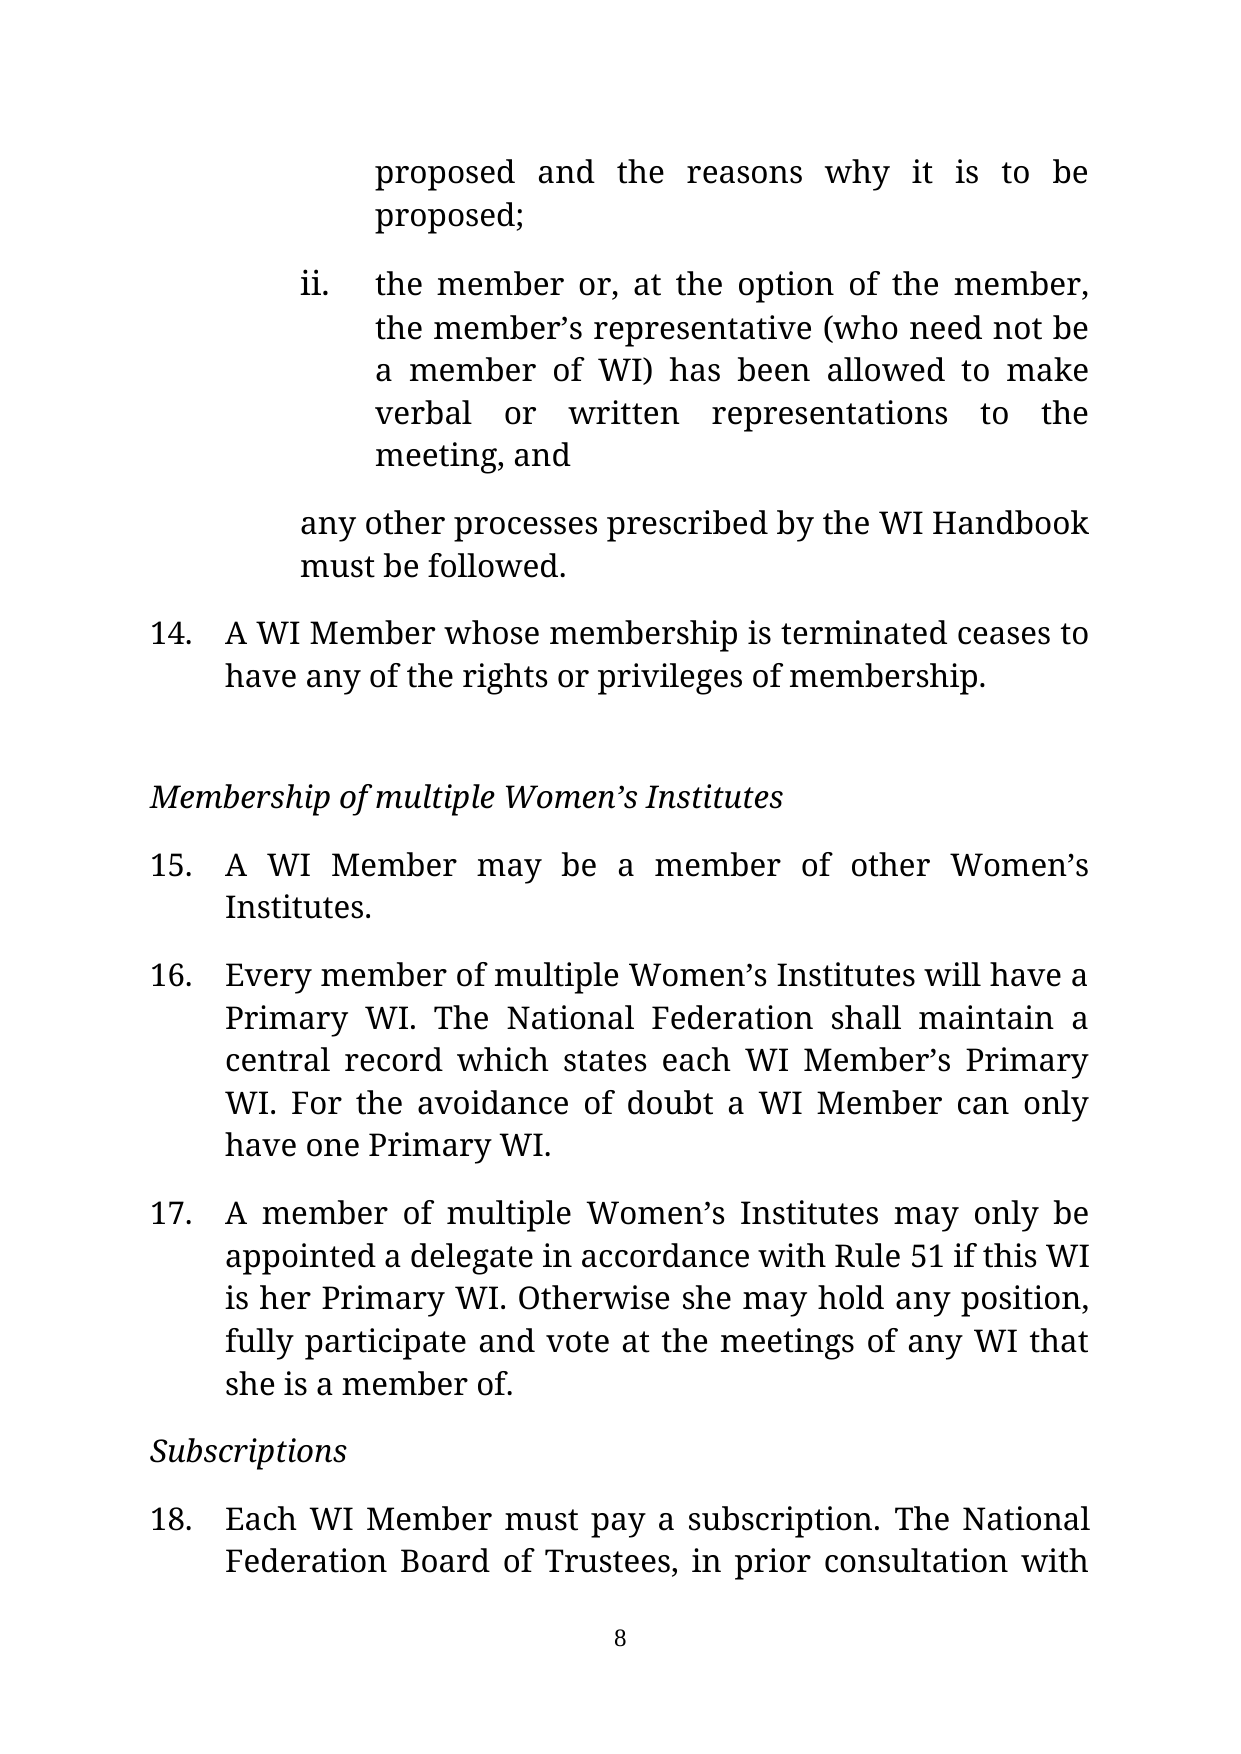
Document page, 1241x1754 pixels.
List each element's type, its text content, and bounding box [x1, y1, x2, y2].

text the member or, at the option of the member, the member’s representative (who need not be a member of WI) has been allowed to make verbal or written representations to the meeting, and [300, 260, 1090, 476]
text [150, 1497, 1090, 1582]
text A WI Member may be a member of other Women’s Institutes. [150, 843, 1090, 928]
text A member of multiple Women’s Institutes may only be appointed a delegate in accordance with Rule 51 if this WI is her Primary WI. Otherwise she may hold any position, fully participate and vote at the meetings of any WI that she is a member of. [150, 1191, 1090, 1404]
text Every member of multiple Women’s Institutes will have a Primary WI. The National Federation shall maintain a central record which states each WI Member’s Primary WI. For the avoidance of doubt a WI Member can only have one Primary WI. [150, 953, 1090, 1166]
list Subscriptions [150, 1429, 1090, 1472]
text A WI Member whose membership is terminated ceases to have any of the rights or privileges of membership. [150, 611, 1090, 696]
list Membership of multiple Women’s Institutes [150, 775, 1090, 818]
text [300, 150, 1090, 235]
list any other processes prescribed by the WI Handbook must be followed. [300, 501, 1090, 586]
